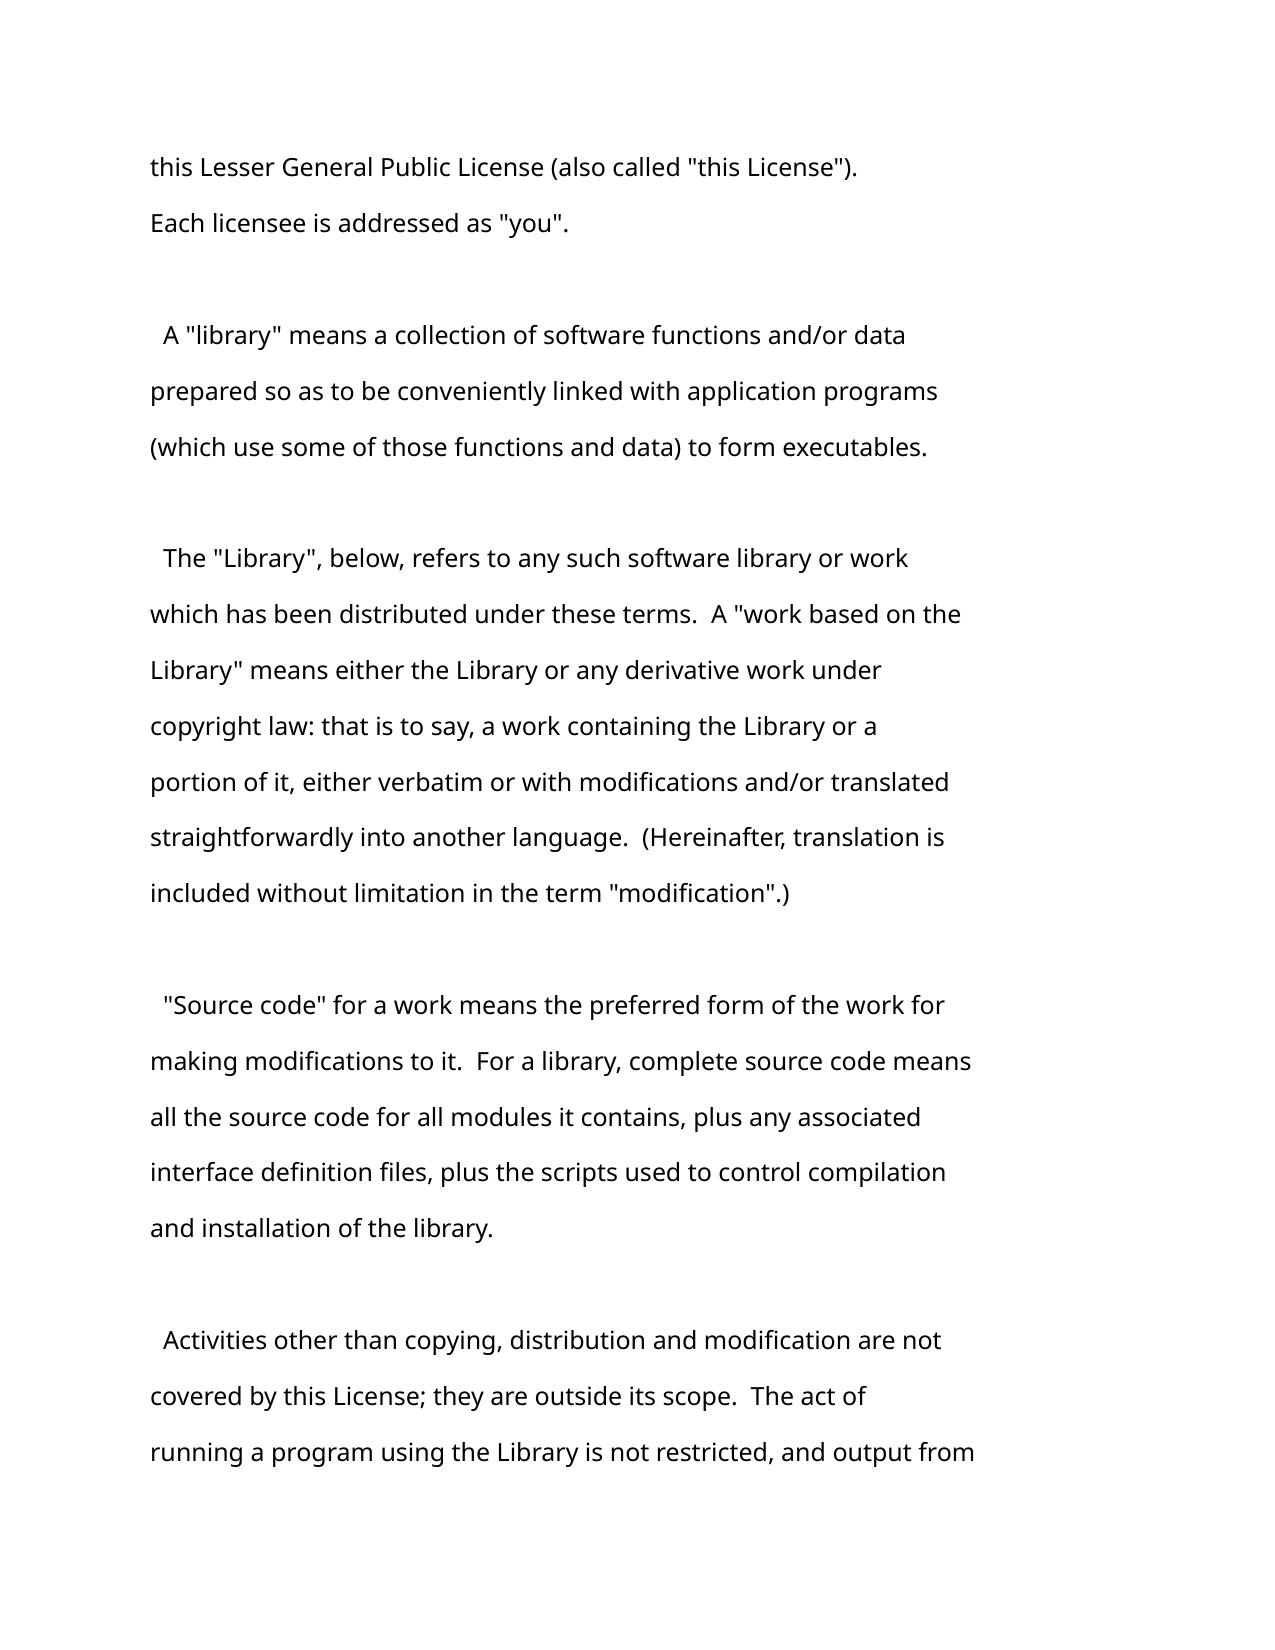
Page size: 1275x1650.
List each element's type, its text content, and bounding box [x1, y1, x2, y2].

text running a program using the Library is not restricted, and output from [150, 1434, 1125, 1468]
text making modifications to it. For a library, complete source code means [150, 1043, 1125, 1077]
text covered by this License; they are outside its scope. The act of [150, 1378, 1125, 1412]
text straightforwardly into another language. (Hereinafter, translation is [150, 820, 1125, 854]
text interface definition files, plus the scripts used to control compilation [150, 1155, 1125, 1189]
text The "Library", below, refers to any such software library or work [150, 541, 1125, 575]
text all the source code for all modules it contains, plus any associated [150, 1099, 1125, 1133]
text and installation of the library. [150, 1211, 1125, 1245]
text portion of it, either verbatim or with modifications and/or translated [150, 764, 1125, 798]
text "Source code" for a work means the preferred form of the work for [150, 987, 1125, 1022]
text prepared so as to be conveniently linked with application programs [150, 373, 1125, 407]
text Activities other than copying, distribution and modification are not [150, 1322, 1125, 1357]
text Library" means either the Library or any derivative work under [150, 652, 1125, 687]
text this Lesser General Public License (also called "this License"). [150, 150, 1125, 184]
text (which use some of those functions and data) to form executables. [150, 429, 1125, 463]
text included without limitation in the term "modification".) [150, 876, 1125, 910]
text Each licensee is addressed as "you". [150, 206, 1125, 240]
text A "library" means a collection of software functions and/or data [150, 317, 1125, 352]
text copyright law: that is to say, a work containing the Library or a [150, 708, 1125, 742]
text which has been distributed under these terms. A "work based on the [150, 597, 1125, 631]
